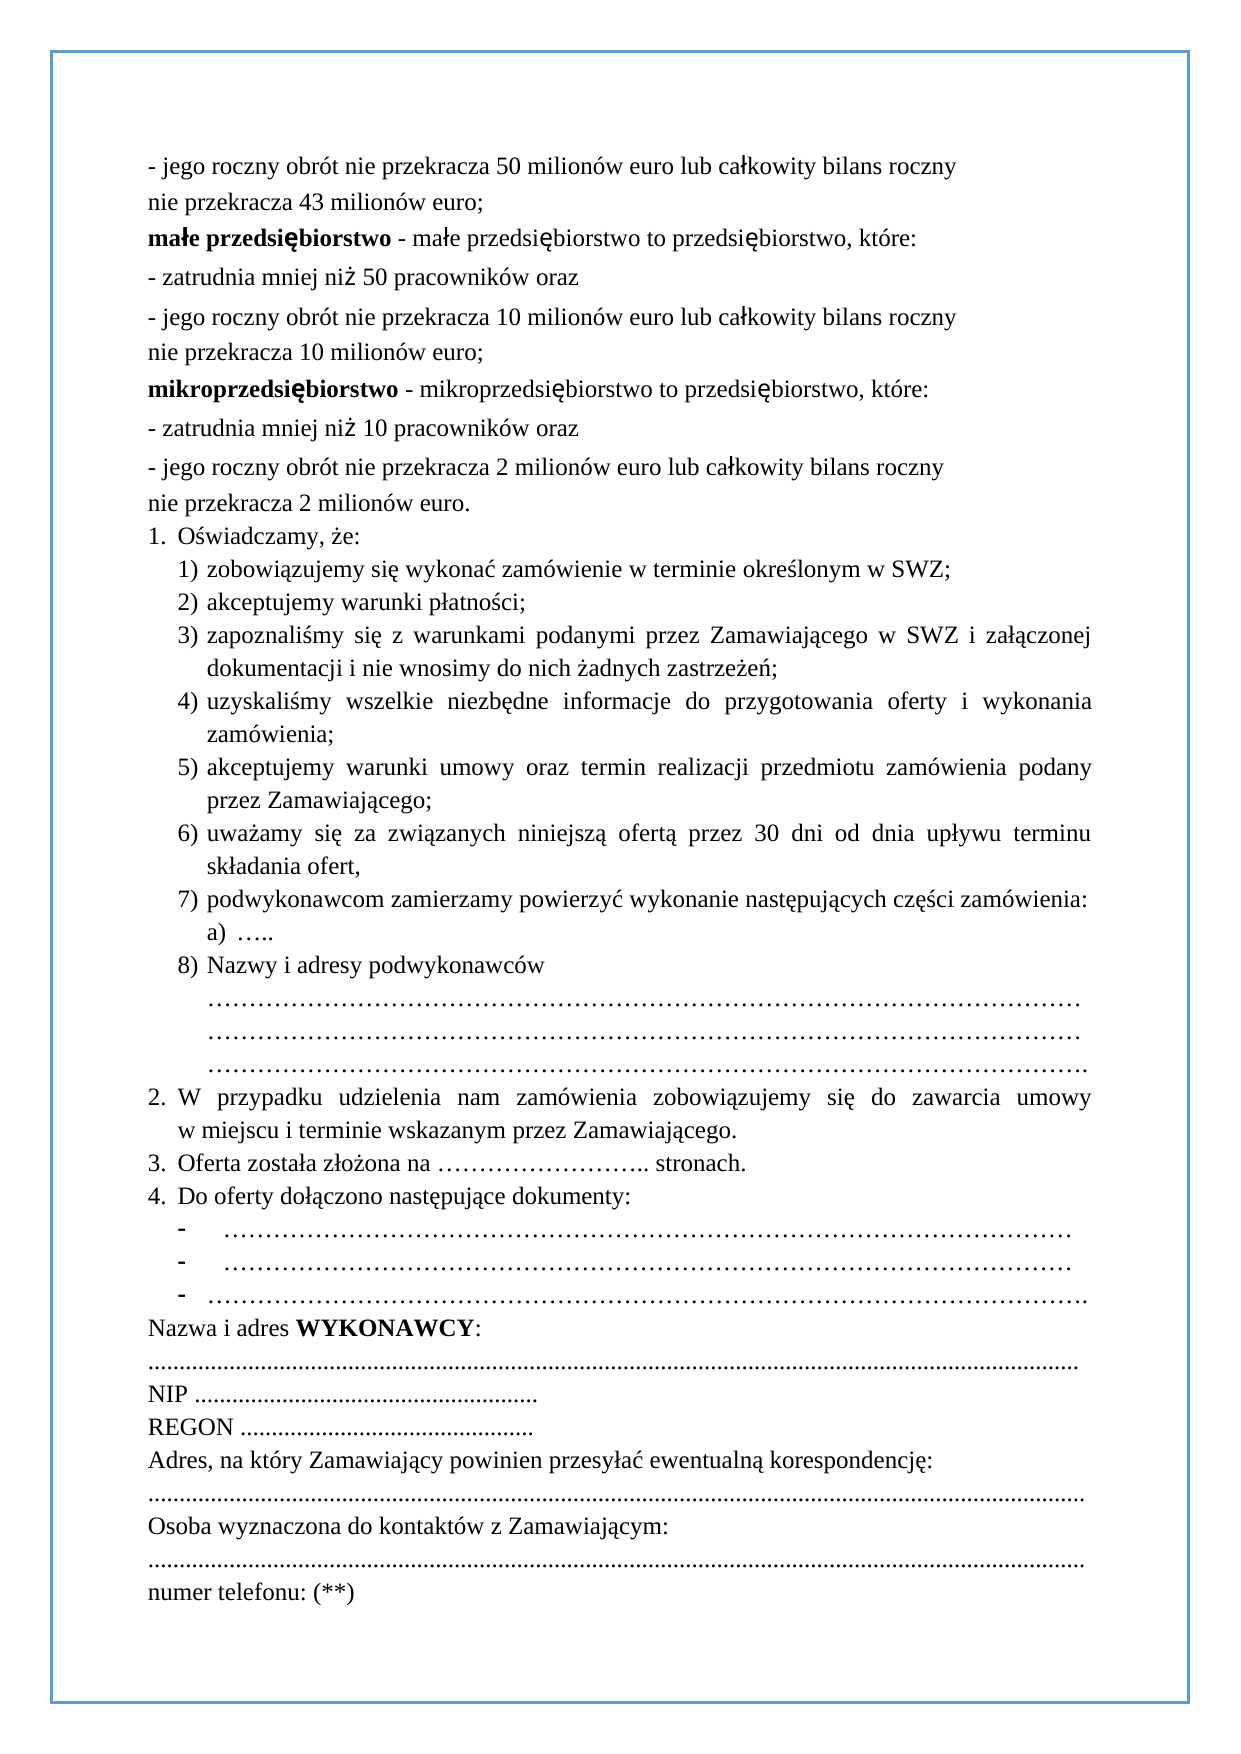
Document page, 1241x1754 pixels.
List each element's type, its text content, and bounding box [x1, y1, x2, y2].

text ...................................................................................................................................................... [148, 1478, 1085, 1507]
list ………………………………………………………………………………………… [177, 1247, 1093, 1276]
text NIP ....................................................... [148, 1379, 1085, 1408]
text nie przekracza 2 milionów euro. [148, 488, 1093, 517]
text - jego roczny obrót nie przekracza 10 milionów euro lub całkowity bilans roczny [148, 298, 1093, 332]
list ……………………………………………………………………………………………. [177, 1280, 1093, 1309]
text ..................................................................................................................................................... [148, 1346, 1085, 1375]
text Adres, na który Zamawiający powinien przesyłać ewentualną korespondencję: [148, 1445, 1093, 1474]
text mikroprzedsiębiorstwo - mikroprzedsiębiorstwo to przedsiębiorstwo, które: [148, 370, 1093, 404]
text - jego roczny obrót nie przekracza 2 milionów euro lub całkowity bilans roczny [148, 449, 1093, 483]
list akceptujemy warunki umowy oraz termin realizacji przedmiotu zamówienia podany przez Zamawiającego; [177, 752, 1093, 814]
text małe przedsiębiorstwo - małe przedsiębiorstwo to przedsiębiorstwo, które: [148, 220, 1093, 254]
list Do oferty dołączono następujące dokumenty: [148, 1181, 1093, 1210]
text REGON ............................................... [148, 1412, 1085, 1441]
list zapoznaliśmy się z warunkami podanymi przez Zamawiającego w SWZ i załączonej dokumentacji i nie wnosimy do nich żadnych zastrzeżeń; [177, 620, 1093, 682]
list Oświadczamy, że: [148, 521, 1093, 549]
list uważamy się za związanych niniejszą ofertą przez 30 dni od dnia upływu terminu składania ofert, [177, 818, 1093, 880]
list Nazwy i adresy podwykonawców [177, 950, 1093, 979]
list Oferta została złożona na …………………….. stronach. [148, 1148, 1093, 1177]
text nie przekracza 10 milionów euro; [148, 337, 1093, 366]
list zobowiązujemy się wykonać zamówienie w terminie określonym w SWZ; [177, 554, 1093, 583]
text - zatrudnia mniej niż 10 pracowników oraz [148, 409, 1093, 443]
list ….. [207, 917, 1093, 946]
text ………………………………………………………………………………………………………………………………………………………………………………………………………………………………………………………………………………………. [207, 983, 1093, 1078]
text numer telefonu: (**) [148, 1577, 1085, 1606]
text ...................................................................................................................................................... [148, 1544, 1085, 1573]
text - jego roczny obrót nie przekracza 50 milionów euro lub całkowity bilans roczny [148, 148, 1093, 182]
list uzyskaliśmy wszelkie niezbędne informacje do przygotowania oferty i wykonania zamówienia; [177, 686, 1093, 748]
list W przypadku udzielenia nam zamówienia zobowiązujemy się do zawarcia umowy w miejscu i terminie wskazanym przez Zamawiającego. [148, 1082, 1093, 1144]
list akceptujemy warunki płatności; [177, 587, 1093, 616]
text Osoba wyznaczona do kontaktów z Zamawiającym: [148, 1511, 1093, 1540]
text - zatrudnia mniej niż 50 pracowników oraz [148, 259, 1093, 293]
text Nazwa i adres WYKONAWCY: [148, 1313, 1093, 1342]
list ………………………………………………………………………………………… [177, 1214, 1093, 1243]
text nie przekracza 43 milionów euro; [148, 187, 1093, 216]
list podwykonawcom zamierzamy powierzyć wykonanie następujących części zamówienia: [177, 884, 1093, 913]
